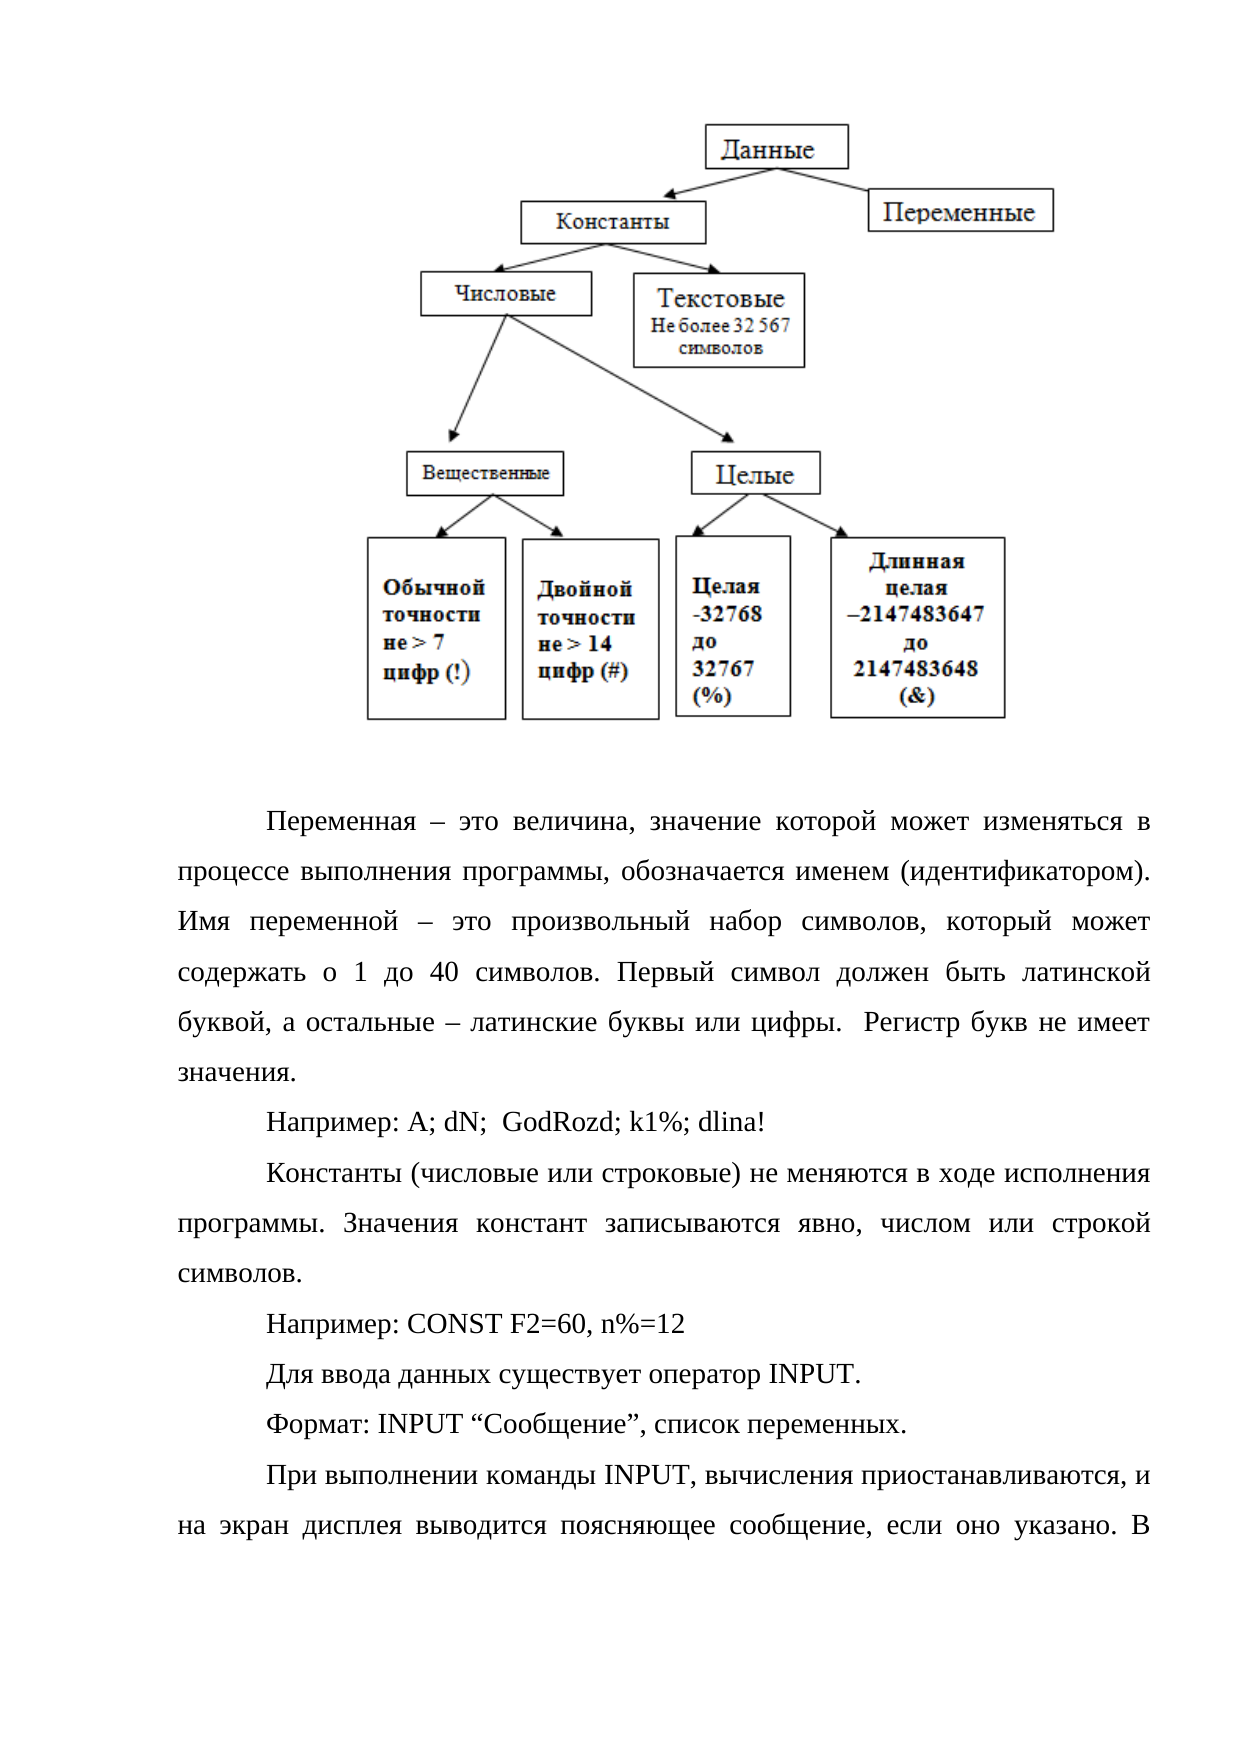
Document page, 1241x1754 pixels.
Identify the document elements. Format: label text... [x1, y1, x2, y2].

text Константы (числовые или строковые) не меняются в ходе исполнения программы. Значения констант записываются явно, числом или строкой символов. [177, 1155, 1152, 1289]
text Например: A; dN; GodRozd; k1%; dlina! [177, 1104, 1152, 1138]
text Переменная – это величина, значение которой может изменяться в процессе выполнения программы, обозначается именем (идентификатором). Имя переменной – это произвольный набор символов, который может содержать о 1 до 40 символов. Первый символ должен быть латинской буквой, а остальные – латинские буквы или цифры. Регистр букв не имеет значения. [177, 803, 1152, 1088]
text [177, 1457, 1152, 1541]
picture [347, 118, 1070, 739]
text Формат: INPUT “Сообщение”, список переменных. [177, 1406, 1152, 1440]
text Для ввода данных существует оператор INPUT. [177, 1356, 1152, 1390]
text Например: CONST F2=60, n%=12 [177, 1306, 1152, 1339]
